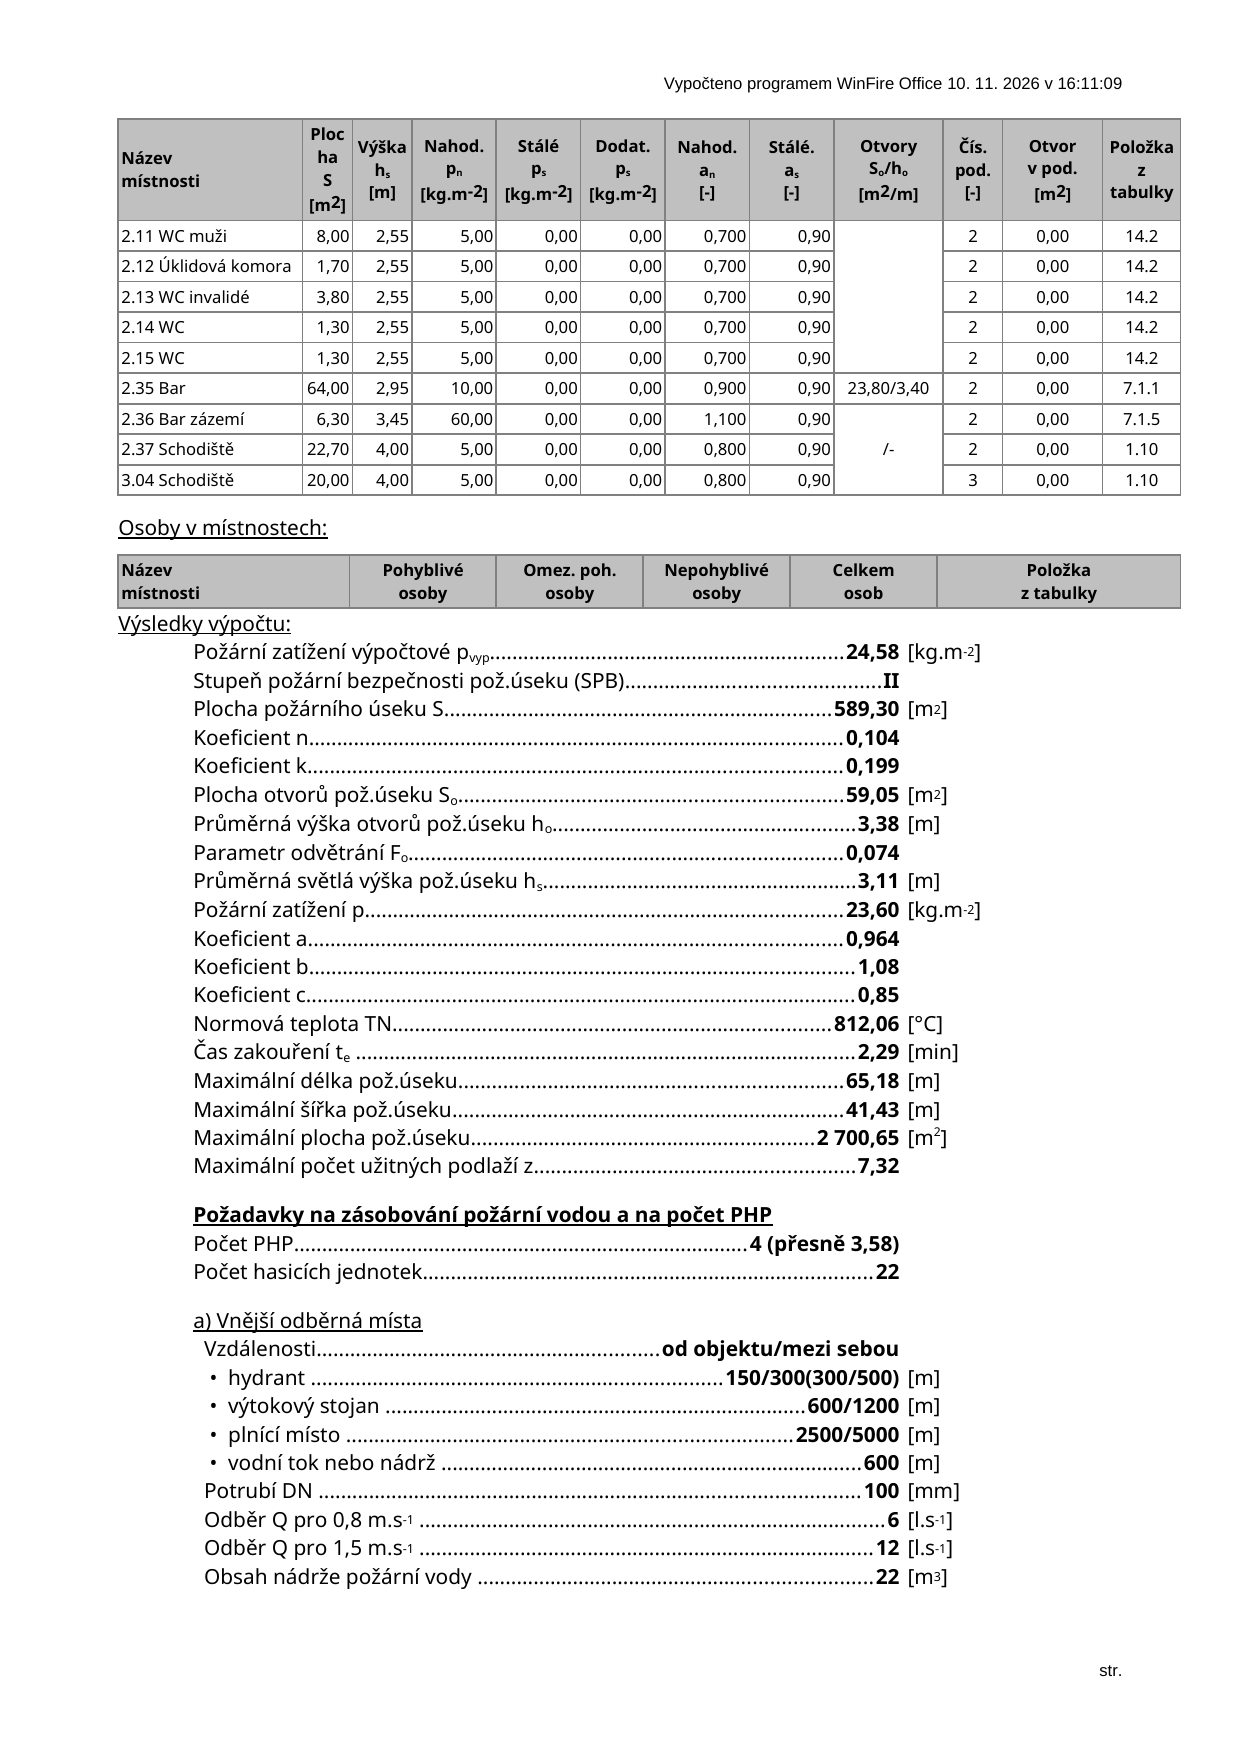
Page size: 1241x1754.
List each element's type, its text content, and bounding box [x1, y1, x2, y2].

text Průměrná výška otvorů pož.úseku ho 3,38 [m] [193, 809, 1122, 838]
table_cell 60,00 [413, 405, 495, 433]
text Maximální šířka pož.úseku 41,43 [m] [193, 1095, 1122, 1123]
text Koeficient c 0,85 [193, 981, 1122, 1009]
text a) Vnější odběrná místa [193, 1306, 1122, 1334]
table_cell 0,90 [750, 435, 833, 464]
table_cell 0,90 [750, 343, 833, 372]
text Maximální počet užitných podlaží z 7,32 [193, 1152, 1122, 1180]
table_cell 5,00 [413, 313, 495, 342]
text Obsah nádrže požární vody 22 [m3] [193, 1562, 1122, 1590]
table_cell 14.2 [1103, 313, 1180, 342]
table_cell 0,90 [750, 252, 833, 281]
table_cell 0,800 [666, 466, 749, 494]
table_cell 1,30 [303, 313, 352, 342]
table_cell 0,700 [666, 343, 749, 372]
text • plnící místo 2500/5000 [m] [193, 1420, 1122, 1448]
table_cell 20,00 [303, 466, 352, 494]
table_cell 0,90 [750, 221, 833, 250]
table_cell 2.14 WC [119, 313, 302, 342]
table_cell 2 [944, 282, 1002, 311]
table_header Název místnosti [119, 556, 349, 607]
table_cell 0,90 [750, 405, 833, 433]
table_cell 2 [944, 435, 1002, 464]
table_header Dodat. ps [kg.m-2] [581, 120, 664, 220]
text Koeficient a 0,964 [193, 924, 1122, 952]
table_cell 2.12 Úklidová komora [119, 252, 302, 281]
table_header Stálé ps [kg.m-2] [497, 120, 580, 220]
table_cell 23,80/3,40 [835, 374, 942, 403]
text • výtokový stojan 600/1200 [m] [193, 1391, 1122, 1420]
table_cell 7.1.1 [1103, 374, 1180, 403]
table_header Výška hs [m] [353, 120, 411, 220]
text Vzdálenosti od objektu/mezi sebou [193, 1334, 1122, 1363]
text Čas zakouření te 2,29 [min] [193, 1037, 1122, 1066]
table_cell 2 [944, 405, 1002, 433]
table_cell 4,00 [353, 466, 411, 494]
table_cell 2.11 WC muži [119, 221, 302, 250]
table_cell 5,00 [413, 282, 495, 311]
table_cell 0,800 [666, 435, 749, 464]
table_cell 0,700 [666, 252, 749, 281]
table_cell 0,90 [750, 282, 833, 311]
table_cell 2,55 [353, 282, 411, 311]
text Koeficient n 0,104 [193, 723, 1122, 751]
table_cell 2.37 Schodiště [119, 435, 302, 464]
table_cell 1,100 [666, 405, 749, 433]
table_cell /- [835, 405, 942, 494]
text Osoby v místnostech: [118, 513, 1122, 542]
text Koeficient b 1,08 [193, 952, 1122, 981]
table_cell 10,00 [413, 374, 495, 403]
text Požární zatížení p 23,60 [kg.m-2] [193, 895, 1122, 924]
table_header Čís. pod. [-] [944, 120, 1002, 220]
text Stupeň požární bezpečnosti pož.úseku (SPB) II [193, 666, 1122, 694]
table_cell 0,700 [666, 313, 749, 342]
table_cell 0,00 [497, 374, 580, 403]
table_cell 0,00 [1003, 405, 1102, 433]
table_cell 0,00 [497, 221, 580, 250]
table_header Nepohyblivé osoby [644, 556, 789, 607]
table_cell 0,00 [581, 221, 664, 250]
text Potrubí DN 100 [mm] [193, 1477, 1122, 1505]
table_cell 0,00 [581, 466, 664, 494]
table_cell 0,00 [581, 435, 664, 464]
table_header Název místnosti [119, 120, 302, 220]
table_cell 0,00 [1003, 282, 1102, 311]
text Průměrná světlá výška pož.úseku hs 3,11 [m] [193, 866, 1122, 895]
table_cell 0,00 [1003, 466, 1102, 494]
table_cell 2 [944, 374, 1002, 403]
table_header Celkem osob [791, 556, 936, 607]
table_cell 0,90 [750, 313, 833, 342]
table_cell 0,00 [1003, 343, 1102, 372]
table_cell 0,00 [497, 405, 580, 433]
text Normová teplota TN 812,06 [°C] [193, 1009, 1122, 1037]
table_cell 1,30 [303, 343, 352, 372]
table_cell 0,00 [497, 343, 580, 372]
table_header Položka z tabulky [1103, 120, 1180, 220]
table_cell 7.1.5 [1103, 405, 1180, 433]
table_cell 3 [944, 466, 1002, 494]
table_header Nahod. an [-] [666, 120, 749, 220]
table_cell 14.2 [1103, 343, 1180, 372]
table_cell 5,00 [413, 343, 495, 372]
table_cell 0,00 [1003, 221, 1102, 250]
text Plocha otvorů pož.úseku So 59,05 [m2] [193, 780, 1122, 809]
table_cell 2.36 Bar zázemí [119, 405, 302, 433]
text • hydrant 150/300(300/500) [m] [193, 1363, 1122, 1391]
table_cell 0,00 [1003, 252, 1102, 281]
table_cell 3,45 [353, 405, 411, 433]
table_cell 0,00 [497, 466, 580, 494]
table_cell 0,00 [581, 405, 664, 433]
table_cell 5,00 [413, 221, 495, 250]
table_cell 2.13 WC invalidé [119, 282, 302, 311]
table_cell 8,00 [303, 221, 352, 250]
table_cell 3,80 [303, 282, 352, 311]
table_header Otvory So/ho [m2/m] [835, 120, 942, 220]
table_cell 5,00 [413, 252, 495, 281]
table_cell 0,00 [1003, 435, 1102, 464]
table_cell 0,00 [1003, 313, 1102, 342]
table_cell 2,55 [353, 313, 411, 342]
table_cell 0,90 [750, 374, 833, 403]
table_cell 0,00 [581, 252, 664, 281]
text Požární zatížení výpočtové pvyp 24,58 [kg.m-2] [193, 637, 1122, 666]
text Počet PHP 4 (přesně 3,58) [193, 1229, 1122, 1257]
table_cell 0,00 [497, 313, 580, 342]
table_cell 14.2 [1103, 221, 1180, 250]
table_cell 0,00 [497, 282, 580, 311]
table_cell 0,700 [666, 282, 749, 311]
table_cell 5,00 [413, 466, 495, 494]
table_header Plocha S [m2] [303, 120, 352, 220]
table_cell 0,00 [581, 282, 664, 311]
table_cell 2 [944, 343, 1002, 372]
table_cell 1.10 [1103, 466, 1180, 494]
table_cell 22,70 [303, 435, 352, 464]
text Maximální délka pož.úseku 65,18 [m] [193, 1066, 1122, 1095]
table_header Stálé. as [-] [750, 120, 833, 220]
text • vodní tok nebo nádrž 600 [m] [193, 1448, 1122, 1477]
text Počet hasicích jednotek 22 [193, 1257, 1122, 1286]
text Koeficient k 0,199 [193, 751, 1122, 780]
table_cell 0,00 [581, 343, 664, 372]
text Odběr Q pro 1,5 m.s-1 12 [l.s-1] [193, 1533, 1122, 1562]
table_header Otvor v pod. [m2] [1003, 120, 1102, 220]
table_cell 0,00 [581, 374, 664, 403]
text Požadavky na zásobování požární vodou a na počet PHP [193, 1200, 1122, 1229]
table_cell 0,900 [666, 374, 749, 403]
table_header Položka z tabulky [938, 556, 1180, 607]
table_cell 3.04 Schodiště [119, 466, 302, 494]
table_header Nahod. pn [kg.m-2] [413, 120, 495, 220]
table_cell 2 [944, 252, 1002, 281]
table_cell 0,00 [581, 313, 664, 342]
table_cell 2 [944, 313, 1002, 342]
table_cell 2,55 [353, 343, 411, 372]
text Maximální plocha pož.úseku 2 700,65 [m2] [193, 1123, 1122, 1152]
table_header Pohyblivé osoby [350, 556, 495, 607]
table_cell 1.10 [1103, 435, 1180, 464]
table_cell 14.2 [1103, 252, 1180, 281]
table_cell 0,00 [1003, 374, 1102, 403]
table_cell 14.2 [1103, 282, 1180, 311]
table_cell 1,70 [303, 252, 352, 281]
table_cell 2,95 [353, 374, 411, 403]
table_cell 6,30 [303, 405, 352, 433]
table_cell 0,00 [497, 435, 580, 464]
table_cell 0,90 [750, 466, 833, 494]
text Plocha požárního úseku S 589,30 [m2] [193, 694, 1122, 723]
table_cell 2 [944, 221, 1002, 250]
table_cell 2,55 [353, 221, 411, 250]
text Parametr odvětrání Fo 0,074 [193, 838, 1122, 866]
table_cell 0,00 [497, 252, 580, 281]
text Odběr Q pro 0,8 m.s-1 6 [l.s-1] [193, 1505, 1122, 1533]
table_cell 5,00 [413, 435, 495, 464]
table_header Omez. poh. osoby [497, 556, 642, 607]
table_cell 4,00 [353, 435, 411, 464]
table_cell 2.15 WC [119, 343, 302, 372]
table_cell 0,700 [666, 221, 749, 250]
table_cell 64,00 [303, 374, 352, 403]
text Výsledky výpočtu: [118, 609, 1122, 637]
table_cell 2.35 Bar [119, 374, 302, 403]
table_cell 2,55 [353, 252, 411, 281]
